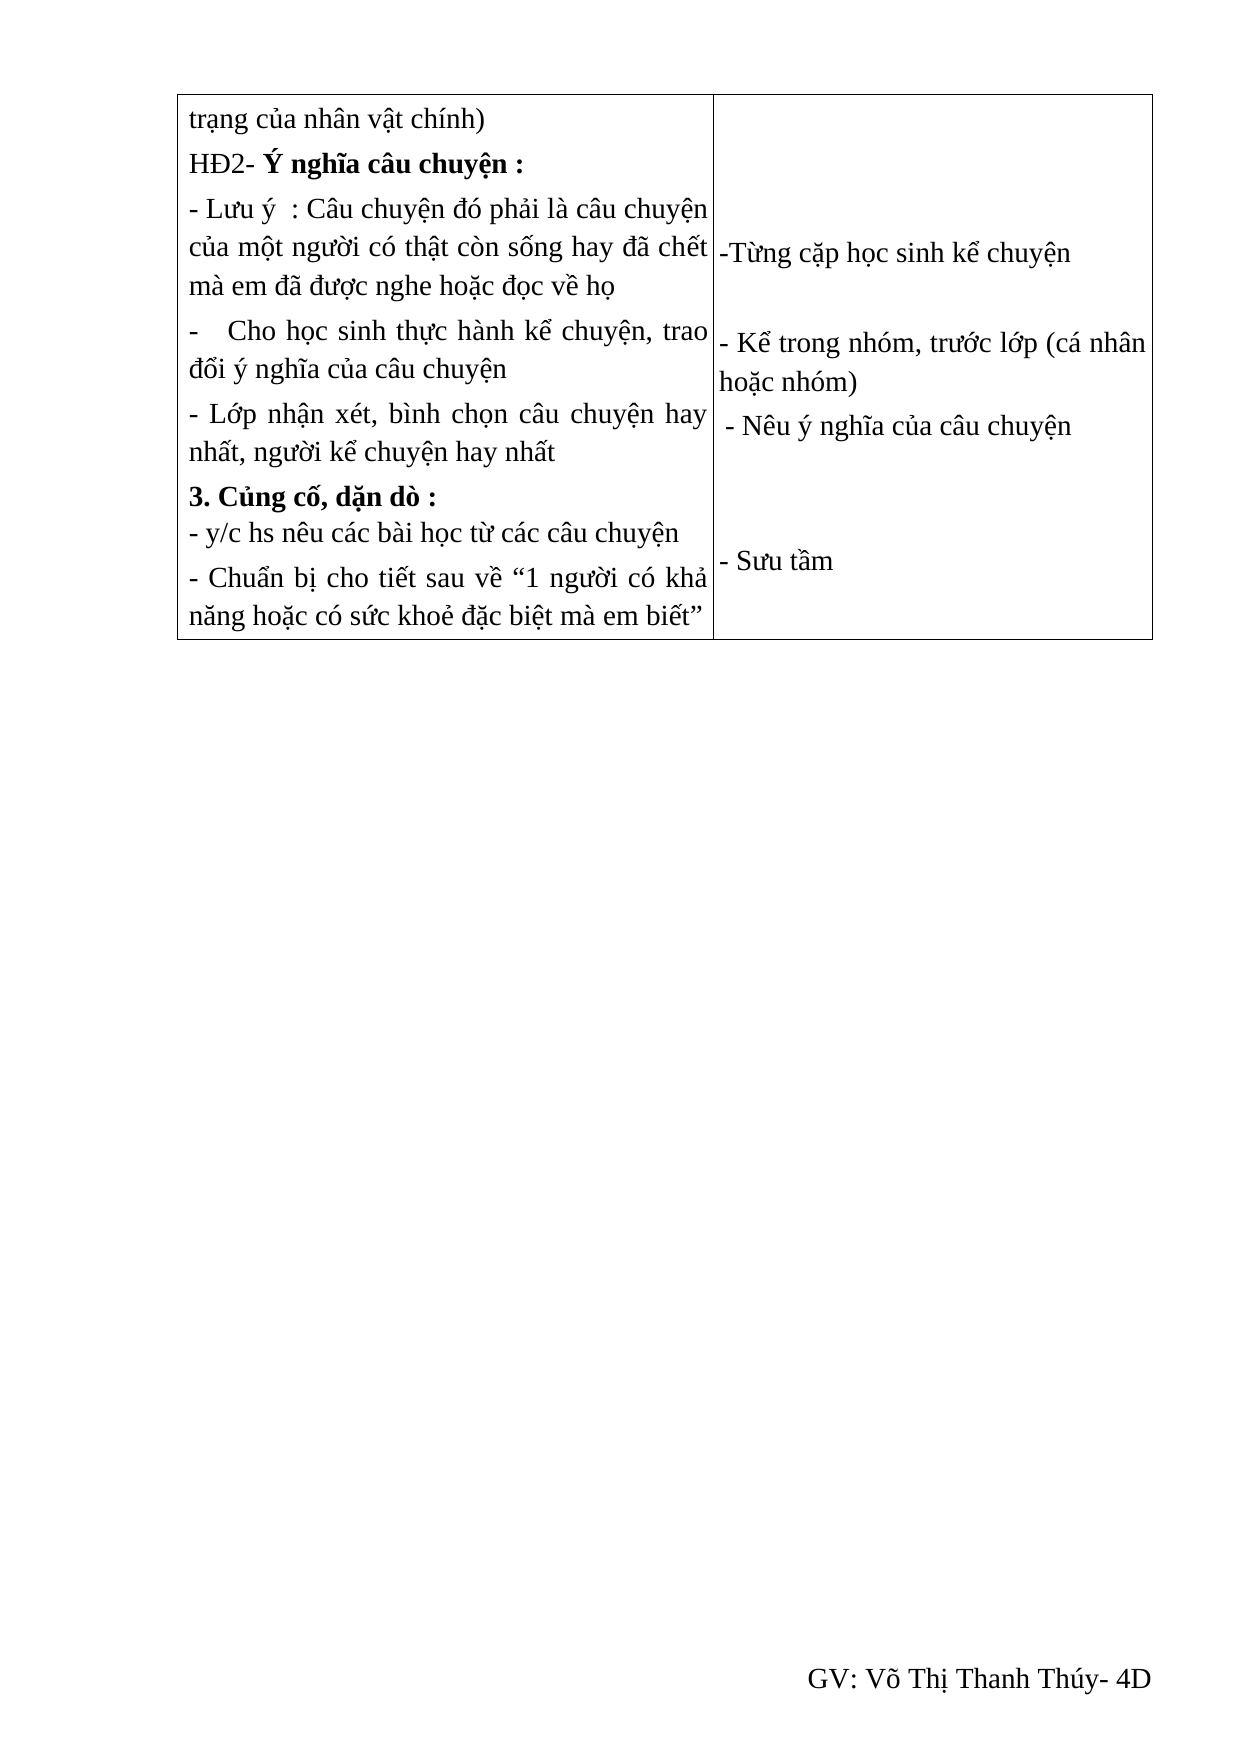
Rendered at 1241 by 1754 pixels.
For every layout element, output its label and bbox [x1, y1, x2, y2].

table_cell [714, 95, 1152, 639]
table_cell [178, 95, 713, 639]
